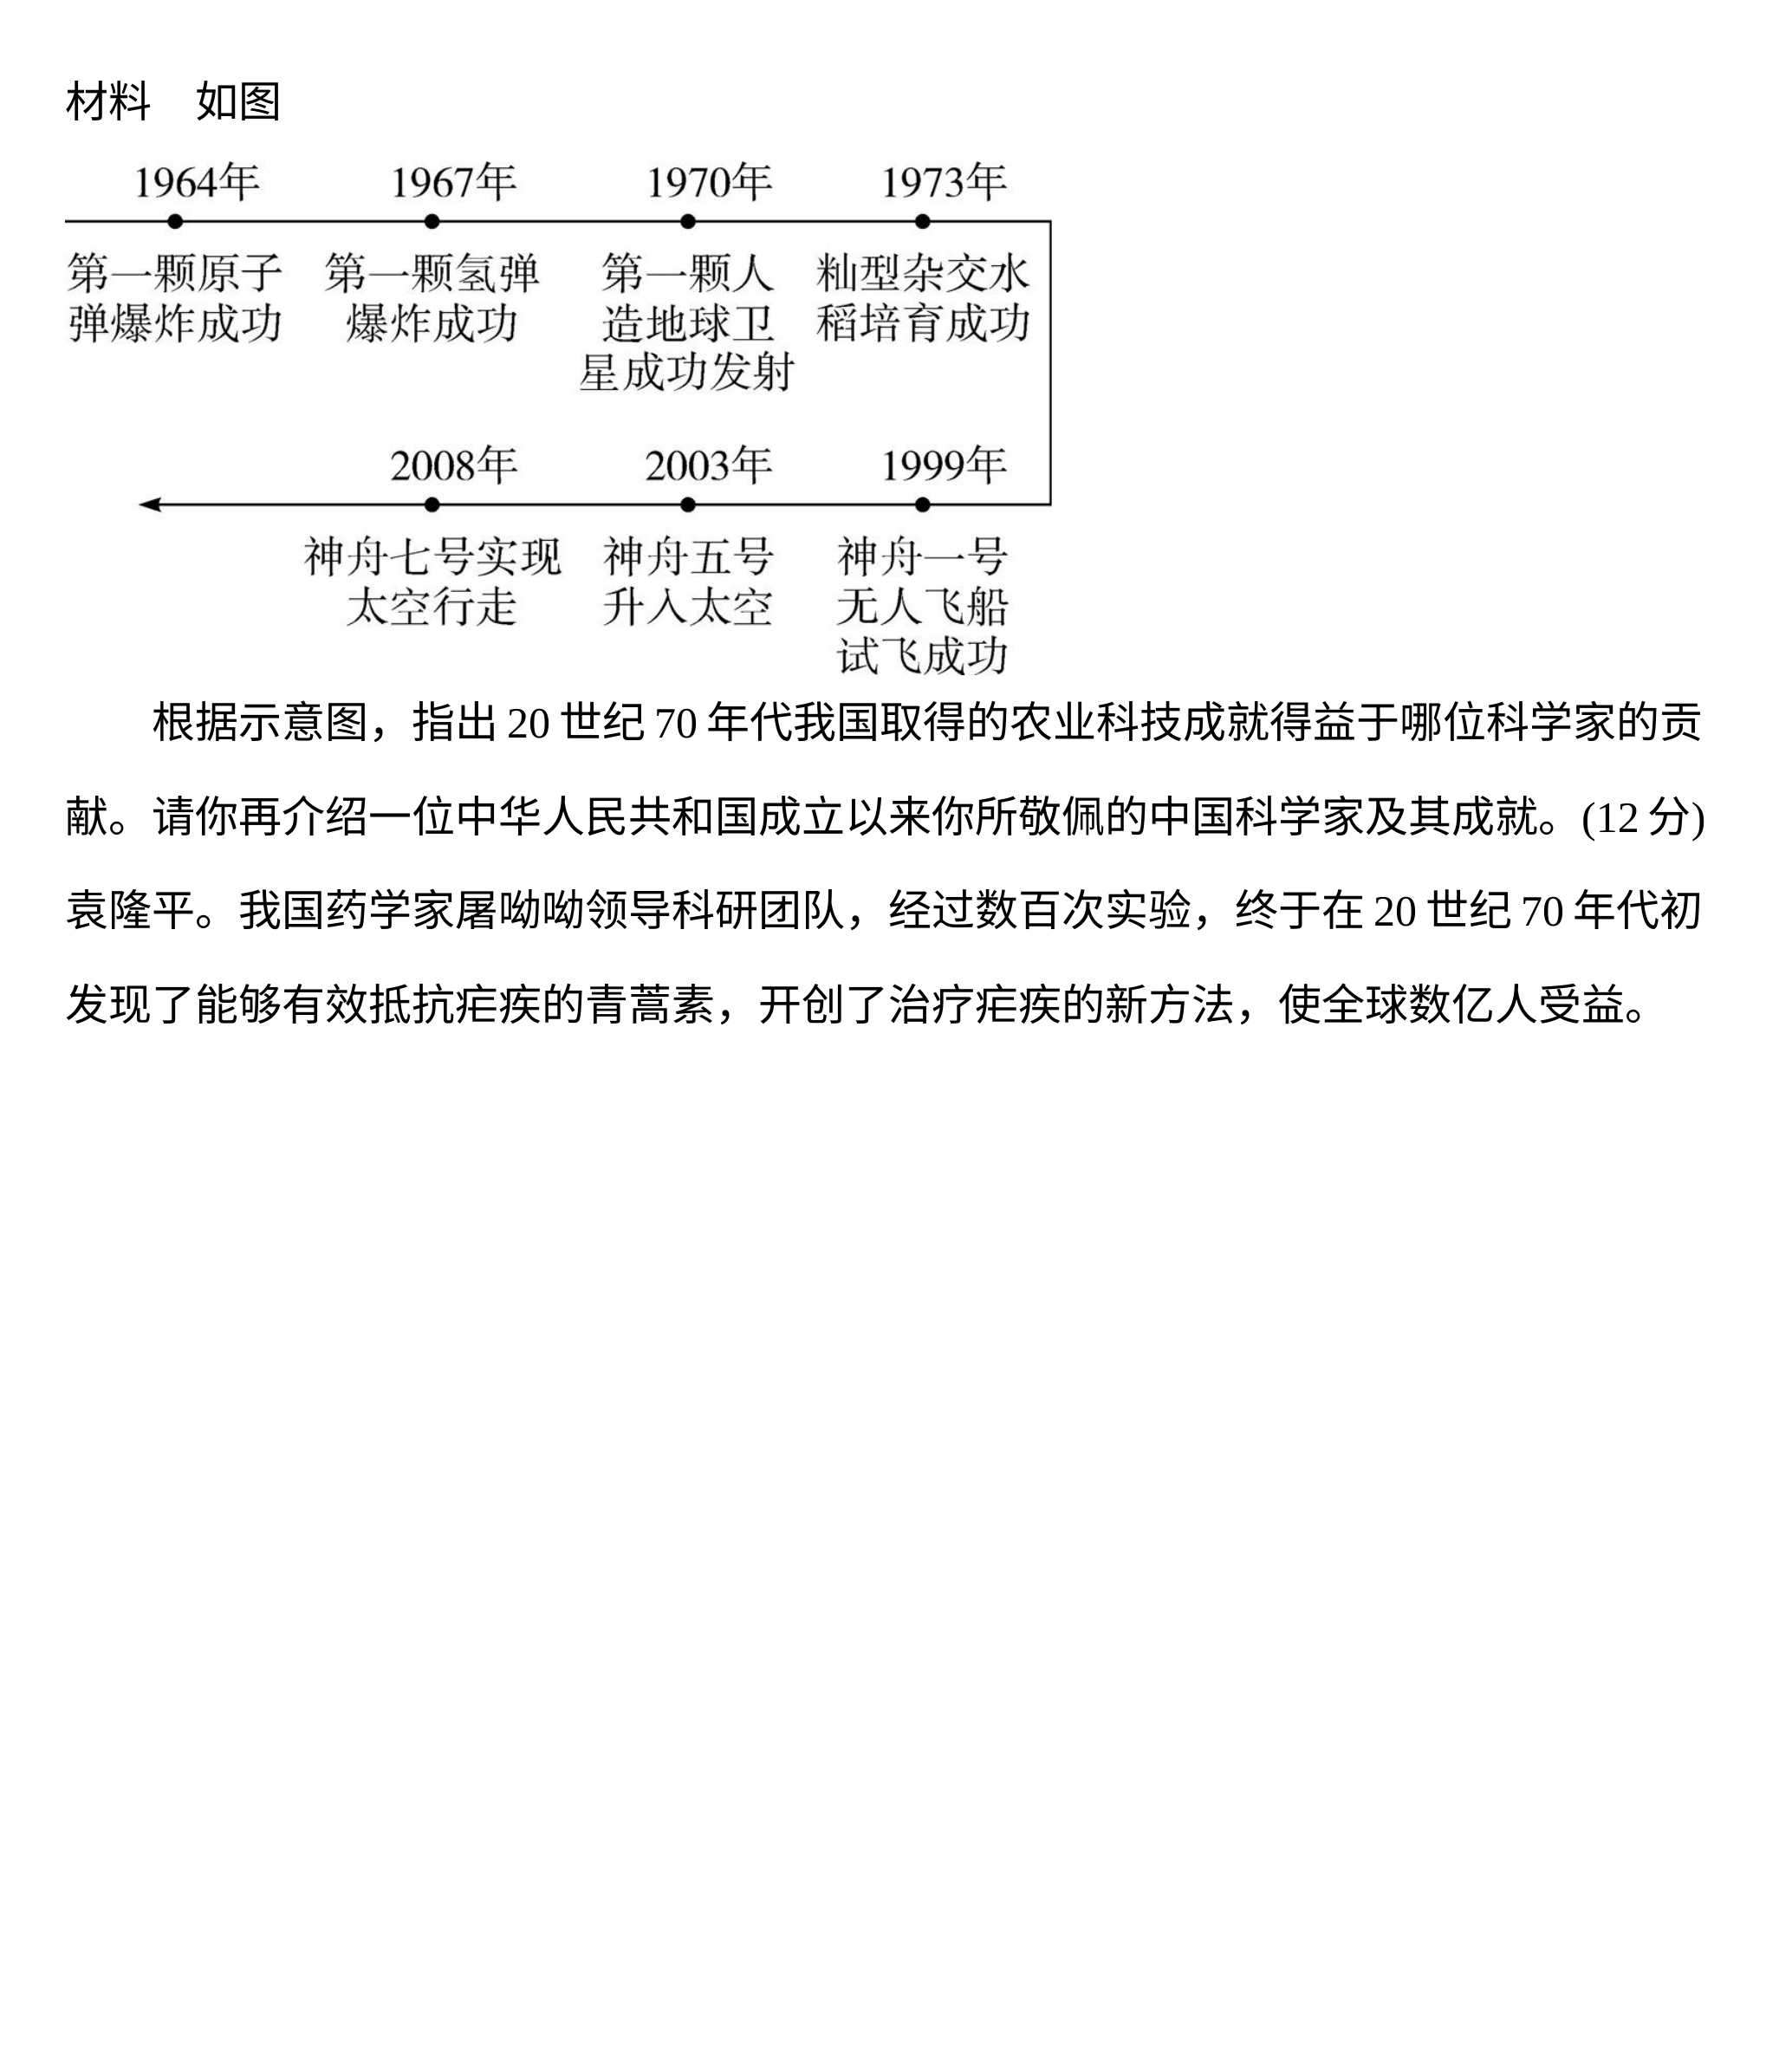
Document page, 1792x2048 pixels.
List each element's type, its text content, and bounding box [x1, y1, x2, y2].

text 袁隆平。我国药学家屠呦呦领导科研团队，经过数百次实验，终于在20世纪70年代初发现了能够有效抵抗疟疾的青蒿素，开创了治疗疟疾的新方法，使全球数亿人受益。 [65, 875, 1726, 1032]
picture [65, 161, 1052, 675]
text 材料 如图 [65, 68, 1726, 130]
text 根据示意图，指出20世纪70年代我国取得的农业科技成就得益于哪位科学家的贡献。请你再介绍一位中华人民共和国成立以来你所敬佩的中国科学家及其成就。(12分) [65, 687, 1726, 844]
